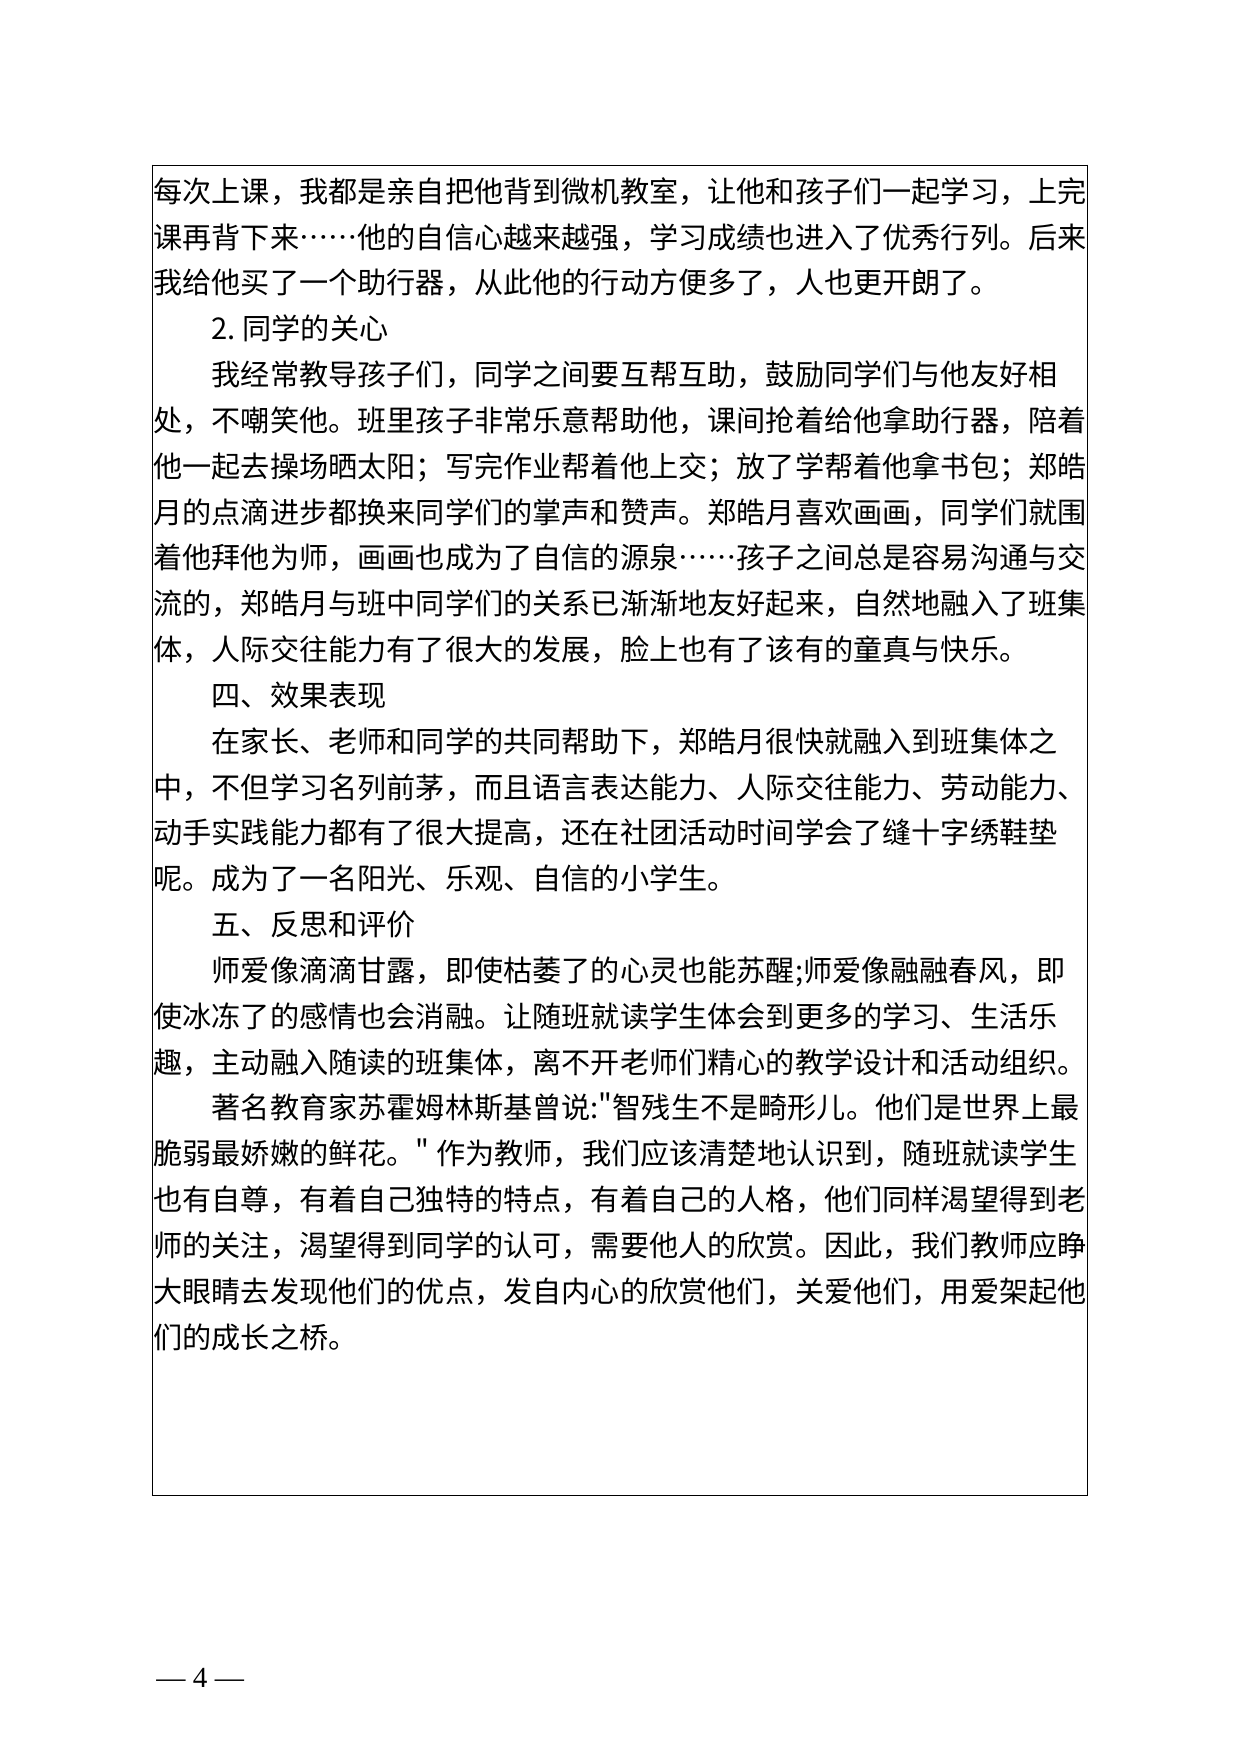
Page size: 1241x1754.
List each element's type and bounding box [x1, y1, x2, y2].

table_cell [153, 166, 1087, 1495]
